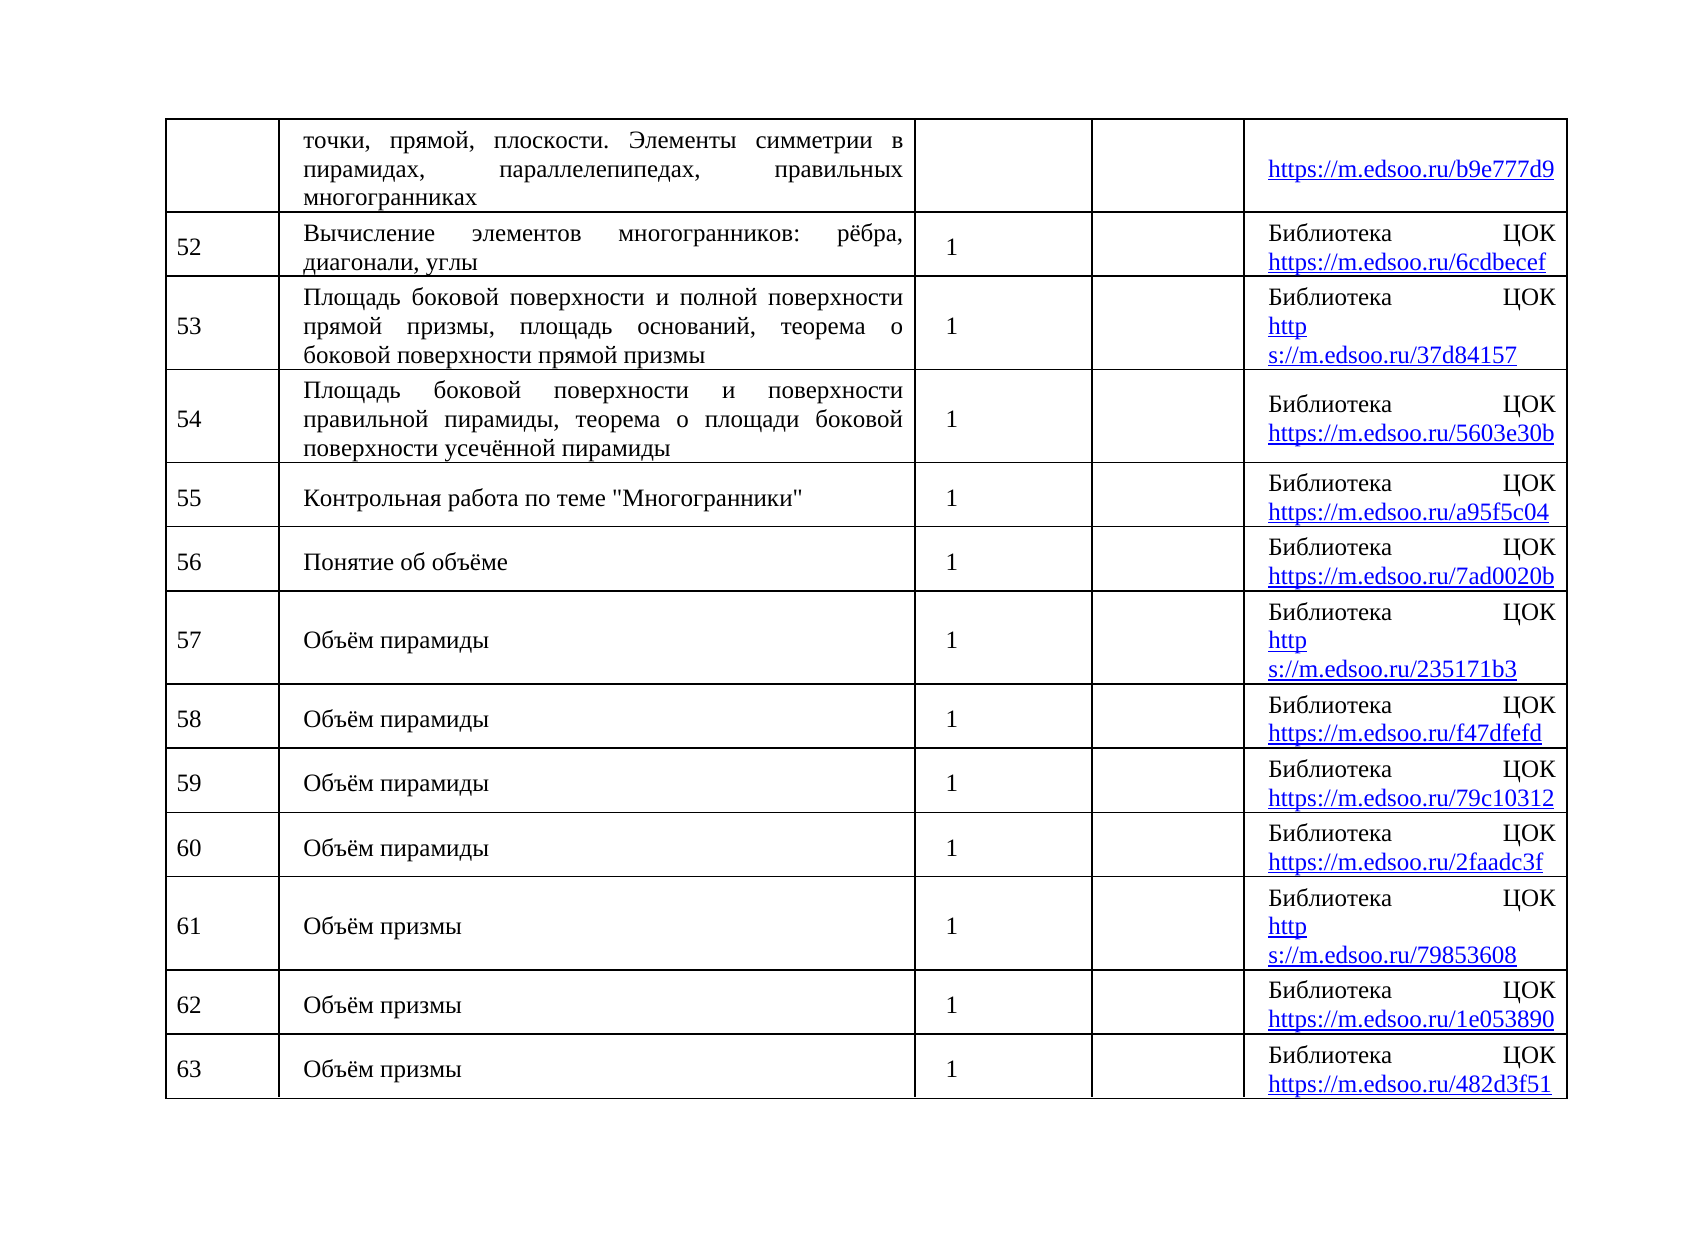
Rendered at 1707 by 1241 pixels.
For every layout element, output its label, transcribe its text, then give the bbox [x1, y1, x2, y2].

table_cell Библиотека ЦОК https://m.edsoo.ru/235171b3 [1245, 592, 1566, 683]
table_cell 1 [916, 971, 1091, 1033]
table_cell 62 [167, 971, 278, 1033]
table_cell Библиотека ЦОК https://m.edsoo.ru/a95f5c04 [1245, 463, 1566, 526]
table_cell [1093, 213, 1243, 275]
table_cell [1093, 749, 1243, 812]
table_cell 52 [167, 213, 278, 275]
table_cell [1093, 1035, 1243, 1097]
table_cell [1093, 877, 1243, 969]
table_cell Библиотека ЦОК https://m.edsoo.ru/37d84157 [1245, 277, 1566, 368]
table_cell 1 [916, 463, 1091, 526]
table_cell Контрольная работа по теме "Многогранники" [280, 463, 914, 526]
table_cell 51 [167, 120, 278, 211]
table_cell Объём пирамиды [280, 592, 914, 683]
table_cell Библиотека ЦОК https://m.edsoo.ru/79853608 [1245, 877, 1566, 969]
table_cell Библиотека ЦОК https://m.edsoo.ru/7ad0020b [1245, 527, 1566, 590]
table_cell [1245, 120, 1566, 211]
table_cell Площадь боковой поверхности и поверхности правильной пирамиды, теорема о площади боковой поверхности усечённой пирамиды [280, 370, 914, 461]
table_cell 56 [167, 527, 278, 590]
table_cell [1093, 685, 1243, 747]
table_cell 1 [916, 877, 1091, 969]
table_cell 54 [167, 370, 278, 461]
table_cell 1 [916, 120, 1091, 211]
table_cell Объём призмы [280, 1035, 914, 1097]
table_cell Библиотека ЦОК https://m.edsoo.ru/f47dfefd [1245, 685, 1566, 747]
table_cell 1 [916, 685, 1091, 747]
table_cell Вычисление элементов многогранников: рёбра, диагонали, углы [280, 213, 914, 275]
table_cell 1 [916, 1035, 1091, 1097]
table_cell 1 [916, 277, 1091, 368]
table_cell 53 [167, 277, 278, 368]
table_cell Объём пирамиды [280, 685, 914, 747]
table_cell 1 [916, 213, 1091, 275]
table_cell 60 [167, 813, 278, 876]
table_cell [1093, 971, 1243, 1033]
table_cell Объём призмы [280, 971, 914, 1033]
table_cell [1093, 463, 1243, 526]
table_cell Площадь боковой поверхности и полной поверхности прямой призмы, площадь оснований, теорема о боковой поверхности прямой призмы [280, 277, 914, 368]
table_cell Библиотека ЦОК https://m.edsoo.ru/5603e30b [1245, 370, 1566, 461]
table_cell 55 [167, 463, 278, 526]
table_cell Библиотека ЦОК https://m.edsoo.ru/6cdbecef [1245, 213, 1566, 275]
table_cell [1093, 592, 1243, 683]
table_cell Библиотека ЦОК https://m.edsoo.ru/79c10312 [1245, 749, 1566, 812]
table_cell 63 [167, 1035, 278, 1097]
table_cell 59 [167, 749, 278, 812]
table_cell Библиотека ЦОК https://m.edsoo.ru/1e053890 [1245, 971, 1566, 1033]
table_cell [280, 120, 914, 211]
table_cell 1 [916, 749, 1091, 812]
table_cell [1093, 120, 1243, 211]
table_cell 61 [167, 877, 278, 969]
table_cell [1093, 527, 1243, 590]
table_cell Библиотека ЦОК https://m.edsoo.ru/482d3f51 [1245, 1035, 1566, 1097]
table_cell [1093, 277, 1243, 368]
table_cell 1 [916, 813, 1091, 876]
table_cell 1 [916, 370, 1091, 461]
table_cell Объём пирамиды [280, 813, 914, 876]
table_cell 1 [916, 592, 1091, 683]
table_cell Библиотека ЦОК https://m.edsoo.ru/2faadc3f [1245, 813, 1566, 876]
table_cell [1093, 813, 1243, 876]
table_cell 57 [167, 592, 278, 683]
table_cell [1093, 370, 1243, 461]
table_cell Объём призмы [280, 877, 914, 969]
table_cell Понятие об объёме [280, 527, 914, 590]
table_cell 1 [916, 527, 1091, 590]
table_cell Объём пирамиды [280, 749, 914, 812]
table_cell 58 [167, 685, 278, 747]
